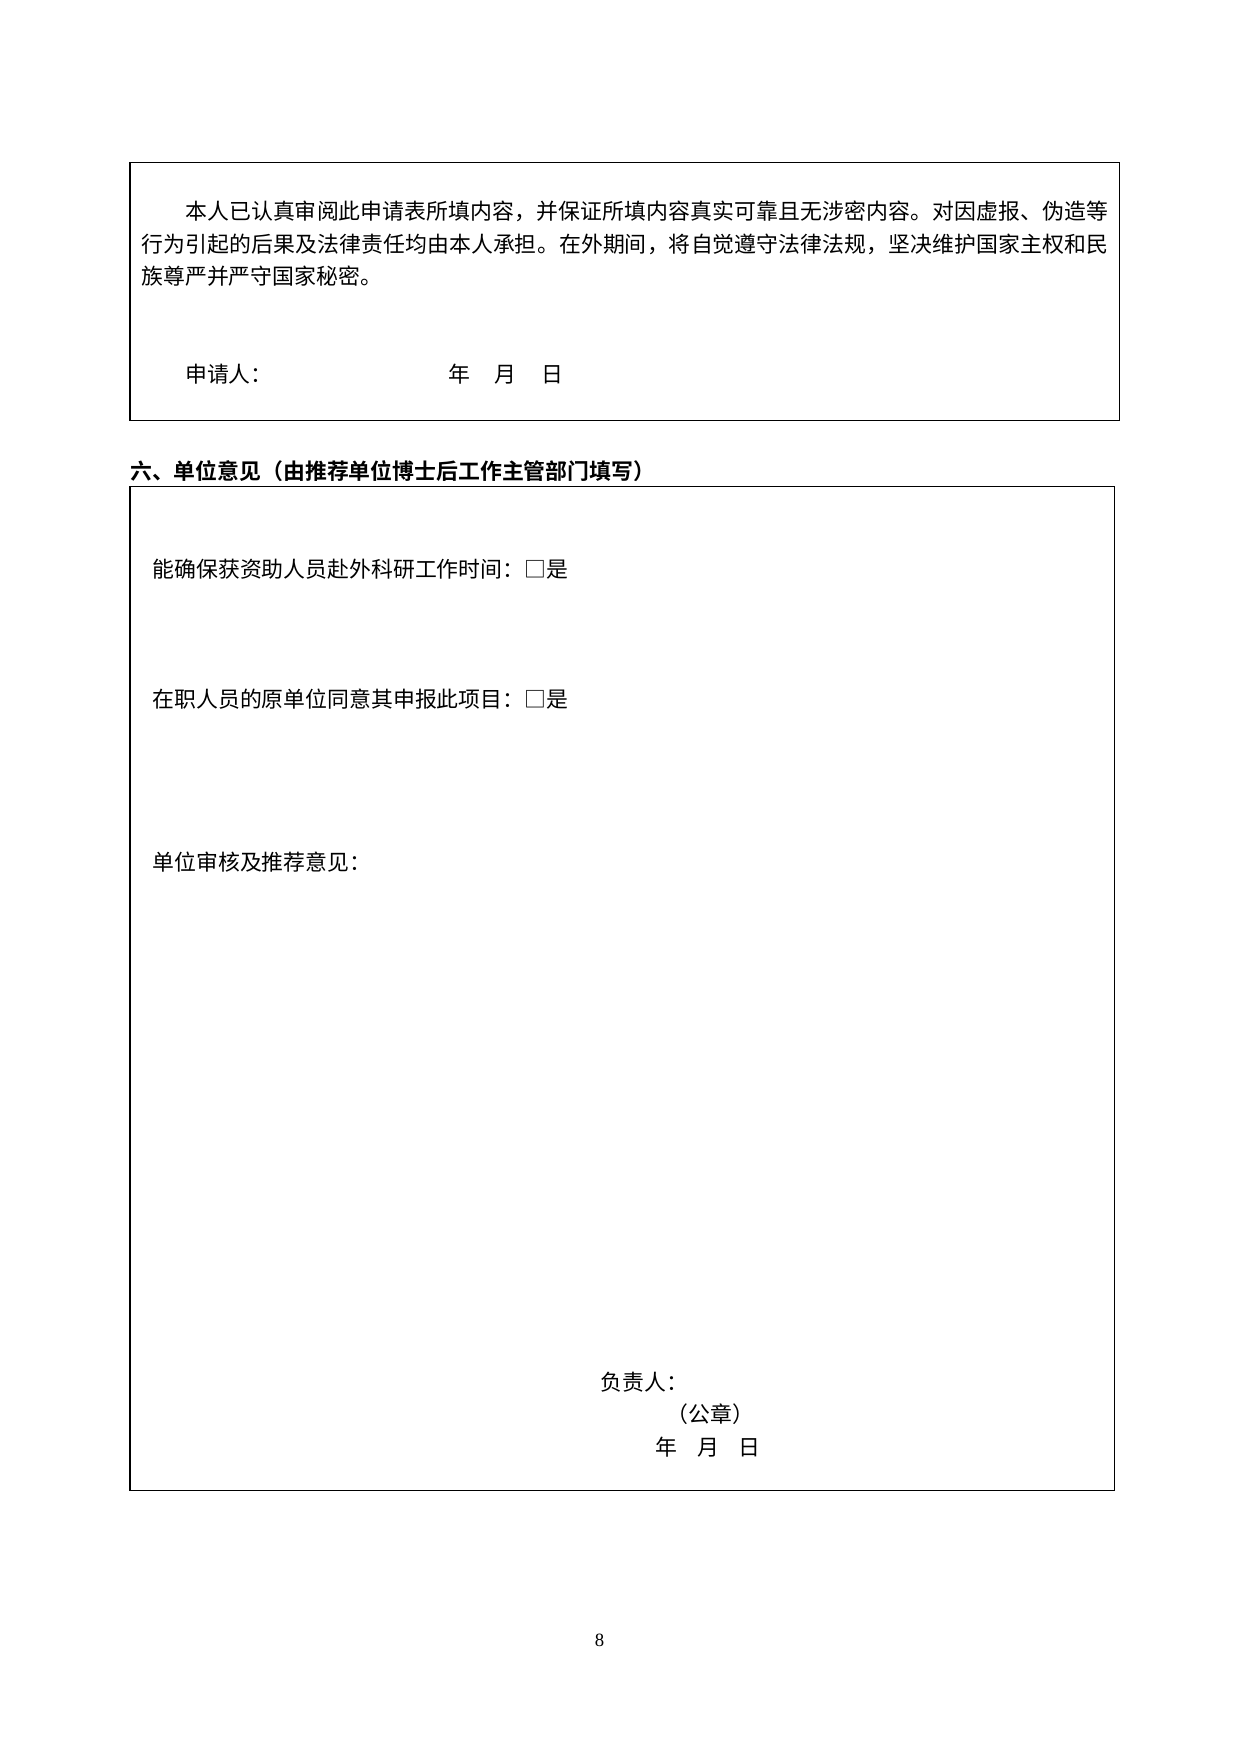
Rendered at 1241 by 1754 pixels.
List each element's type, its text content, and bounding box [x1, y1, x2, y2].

table_header 本人已认真审阅此申请表所填内容，并保证所填内容真实可靠且无涉密内容。对因虚报、伪造等行为引起的后果及法律责任均由本人承担。在外期间，将自觉遵守法律法规，坚决维护国家主权和民族尊严并严守国家秘密。 申请人： 年 月 日 [131, 163, 1119, 420]
text 六、单位意见（由推荐博士后工作主管部门填写） [130, 453, 1069, 486]
table_header 能确保获资助人员赴外科研工作时间：□是 在职人员的原单位同意其申报此项目：□是 单位审核及推荐意见： 负责人： （公章） 年 月 日 [131, 487, 1114, 1490]
